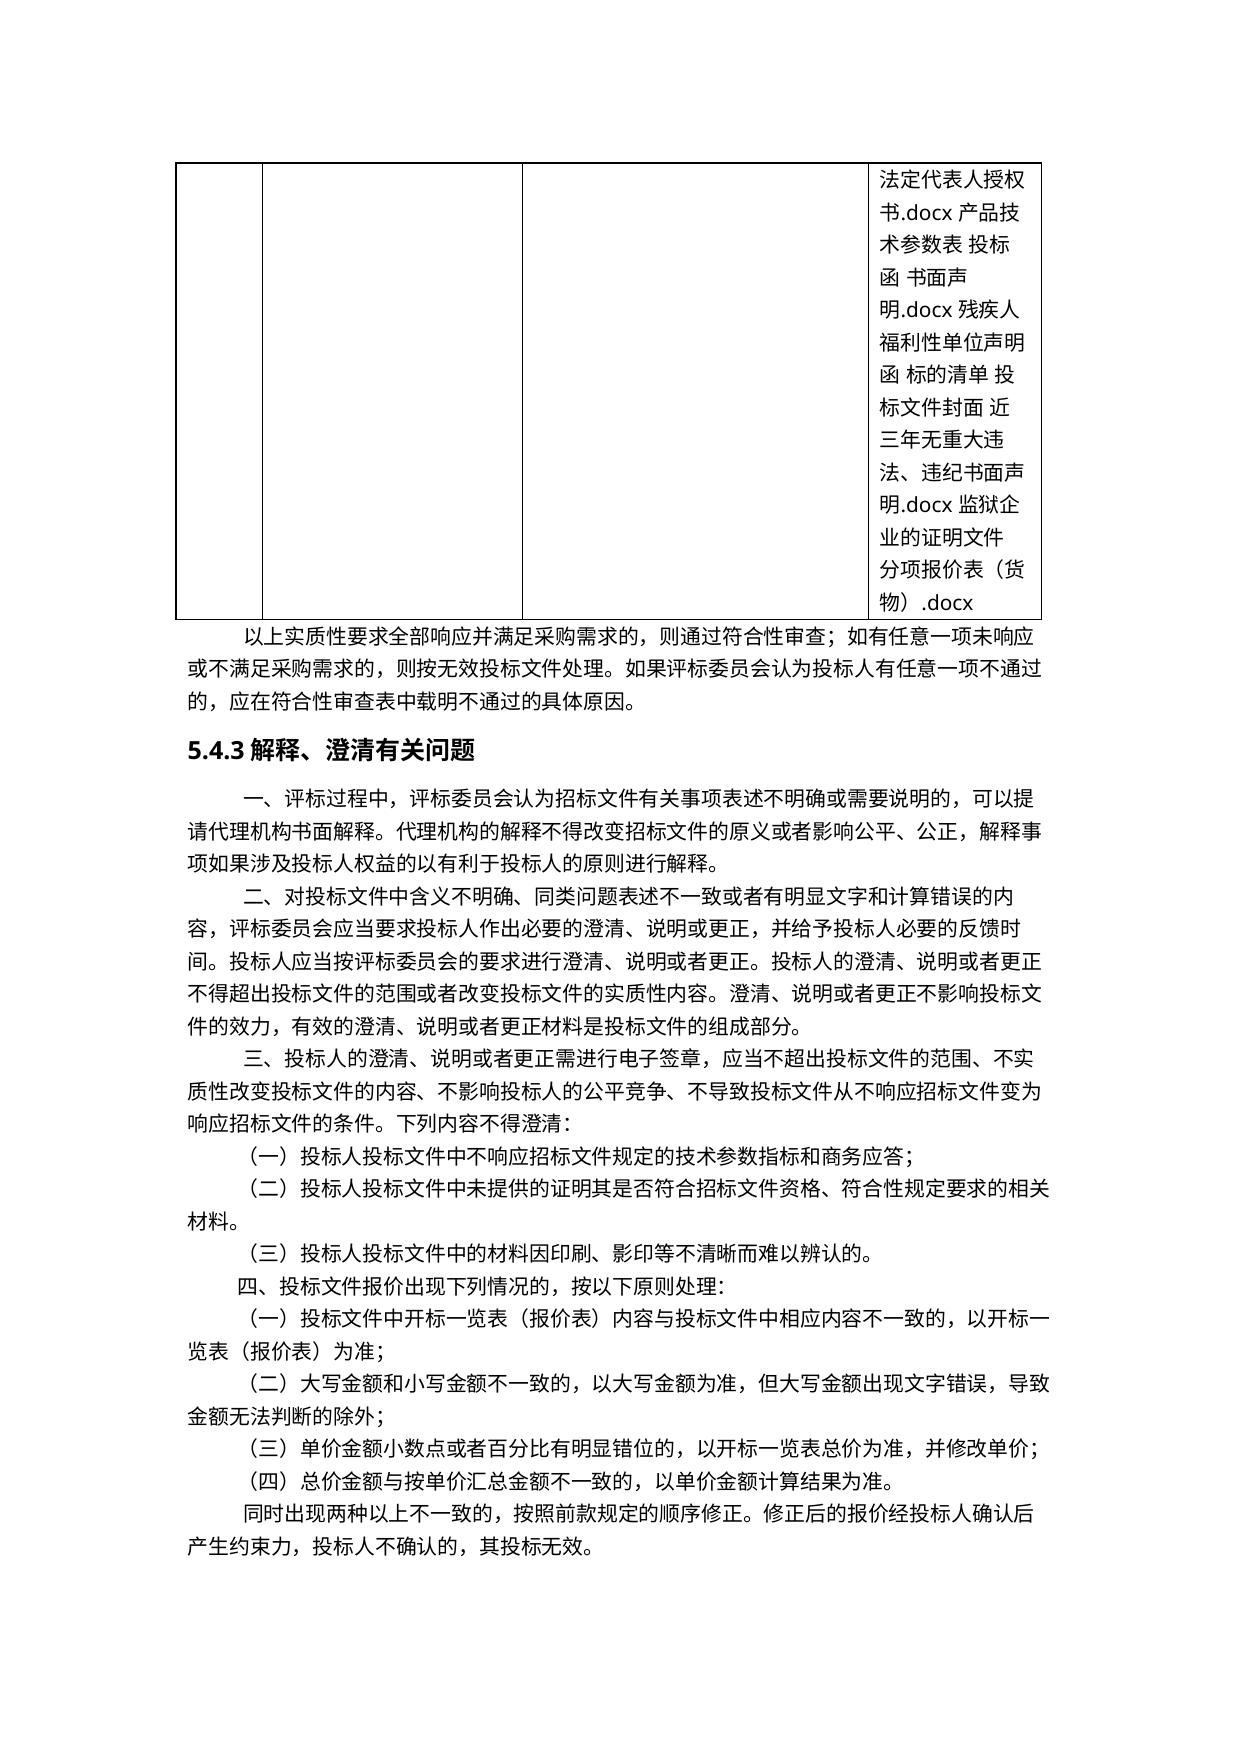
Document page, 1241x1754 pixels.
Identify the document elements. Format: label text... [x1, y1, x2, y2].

text （三）单价金额小数点或者百分比有明显错位的，以开标一览表总价为准，并修改单价； [187, 1433, 1053, 1465]
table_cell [263, 164, 522, 618]
table_cell 7 [177, 164, 262, 618]
text （一）投标人投标文件中不响应招标文件规定的技术参数指标和商务应答； [187, 1140, 1053, 1173]
text （一）投标文件中开标一览表（报价表）内容与投标文件中相应内容不一致的，以开标一览表（报价表）为准； [187, 1303, 1053, 1368]
text 5.4.3解释、澄清有关问题 [187, 718, 1053, 783]
text 四、投标文件报价出现下列情况的，按以下原则处理： [187, 1270, 1053, 1303]
text 二、对投标文件中含义不明确、同类问题表述不一致或者有明显文字和计算错误的内容，评标委员会应当要求投标人作出必要的澄清、说明或更正，并给予投标人必要的反馈时间。投标人应当按评标委员会的要求进行澄清、说明或者更正。投标人的澄清、说明或者更正不得超出投标文件的范围或者改变投标文件的实质性内容。澄清、说明或者更正不影响投标文件的效力，有效的澄清、说明或者更正材料是投标文件的组成部分。 [187, 880, 1053, 1043]
text 三、投标人的澄清、说明或者更正需进行电子签章，应当不超出投标文件的范围、不实质性改变投标文件的内容、不影响投标人的公平竞争、不导致投标文件从不响应招标文件变为响应招标文件的条件。下列内容不得澄清： [187, 1043, 1053, 1140]
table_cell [523, 164, 868, 618]
text 同时出现两种以上不一致的，按照前款规定的顺序修正。修正后的报价经投标人确认后产生约束力，投标人不确认的，其投标无效。 [187, 1498, 1053, 1563]
text 一、评标过程中，评标委员会认为招标文件有关事项表述不明确或需要说明的，可以提请代理机构书面解释。代理机构的解释不得改变招标文件的原义或者影响公平、公正，解释事项如果涉及投标人权益的以有利于投标人的原则进行解释。 [187, 783, 1053, 880]
text （二）投标人投标文件中未提供的证明其是否符合招标文件资格、符合性规定要求的相关材料。 [187, 1173, 1053, 1238]
text （三）投标人投标文件中的材料因印刷、影印等不清晰而难以辨认的。 [187, 1238, 1053, 1270]
text （四）总价金额与按单价汇总金额不一致的，以单价金额计算结果为准。 [187, 1465, 1053, 1498]
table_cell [869, 164, 1041, 618]
text 以上实质性要求全部响应并满足采购需求的，则通过符合性审查；如有任意一项未响应或不满足采购需求的，则按无效投标文件处理。如果评标委员会认为投标人有任意一项不通过的，应在符合性审查表中载明不通过的具体原因。 [187, 620, 1053, 718]
text （二）大写金额和小写金额不一致的，以大写金额为准，但大写金额出现文字错误，导致金额无法判断的除外； [187, 1368, 1053, 1433]
